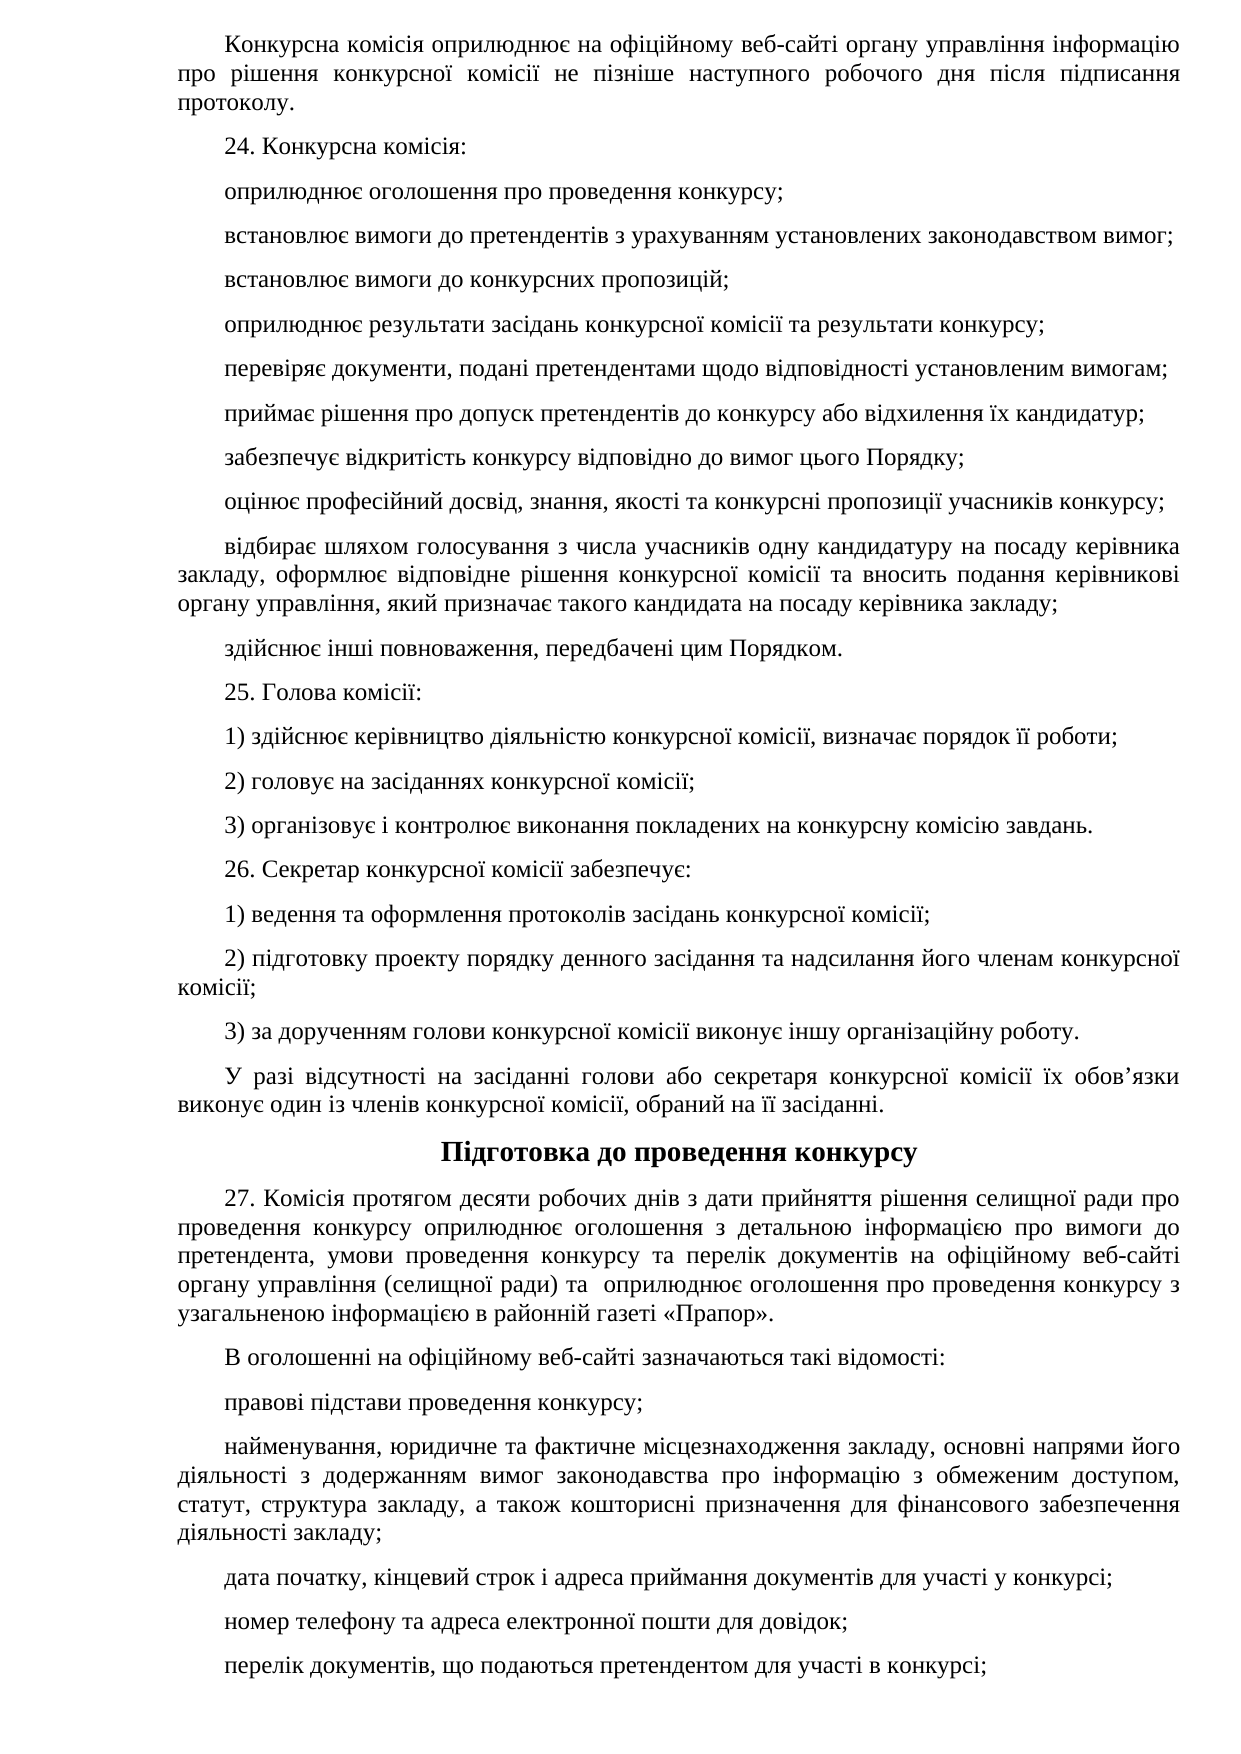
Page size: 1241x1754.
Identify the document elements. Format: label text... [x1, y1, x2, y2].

text 3) за дорученням голови конкурсної комісії виконує іншу організаційну роботу. [177, 1016, 1181, 1045]
text перевіряє документи, подані претендентами щодо відповідності установленим вимогам; [177, 353, 1181, 382]
text Підготовка до проведення конкурсу [224, 1134, 1134, 1167]
text 2) підготовку проекту порядку денного засідання та надсилання його членам конкурсної комісії; [177, 943, 1181, 1001]
text 1) ведення та оформлення протоколів засідань конкурсної комісії; [177, 899, 1181, 928]
text перелік документів, що подаються претендентом для участі в конкурсі; [177, 1651, 1181, 1679]
text В оголошенні на офіційному веб-сайті зазначаються такі відомості: [177, 1342, 1181, 1371]
text правові підстави проведення конкурсу; [177, 1387, 1181, 1416]
text встановлює вимоги до претендентів з урахуванням установлених законодавством вимог; [177, 220, 1181, 249]
text приймає рішення про допуск претендентів до конкурсу або відхилення їх кандидатур; [177, 398, 1181, 426]
text оприлюднює результати засідань конкурсної комісії та результати конкурсу; [177, 309, 1181, 338]
text 3) організовує і контролює виконання покладених на конкурсну комісію завдань. [177, 810, 1181, 839]
text оприлюднює оголошення про проведення конкурсу; [177, 176, 1181, 204]
text 25. Голова комісії: [177, 677, 1181, 706]
text здійснює інші повноваження, передбачені цим Порядком. [177, 633, 1181, 661]
text забезпечує відкритість конкурсу відповідно до вимог цього Порядку; [177, 442, 1181, 471]
text найменування, юридичне та фактичне місцезнаходження закладу, основні напрями його діяльності з додержанням вимог законодавства про інформацію з обмеженим доступом, статут, структура закладу, а також кошторисні призначення для фінансового забезпечення діяльності закладу; [177, 1431, 1181, 1546]
text У разі відсутності на засіданні голови або секретаря конкурсної комісії їх обов’язки виконує один із членів конкурсної комісії, обраний на її засіданні. [177, 1061, 1181, 1118]
text номер телефону та адреса електронної пошти для довідок; [177, 1606, 1181, 1635]
text оцінює професійний досвід, знання, якості та конкурсні пропозиції учасників конкурсу; [177, 486, 1181, 515]
text 1) здійснює керівництво діяльністю конкурсної комісії, визначає порядок її роботи; [177, 721, 1181, 750]
text 27. Комісія протягом десяти робочих днів з дати прийняття рішення селищної ради про проведення конкурсу оприлюднює оголошення з детальною інформацією про вимоги до претендента, умови проведення конкурсу та перелік документів на офіційному веб-сайті органу управління (селищної ради) та оприлюднює оголошення про проведення конкурсу з узагальненою інформацією в районній газеті «Прапор». [177, 1183, 1181, 1327]
text відбирає шляхом голосування з числа учасників одну кандидатуру на посаду керівника закладу, оформлює відповідне рішення конкурсної комісії та вносить подання керівникові органу управління, який призначає такого кандидата на посаду керівника закладу; [177, 531, 1181, 617]
text 24. Конкурсна комісія: [177, 131, 1181, 160]
text встановлює вимоги до конкурсних пропозицій; [177, 264, 1181, 293]
text Конкурсна комісія оприлюднює на офіційному веб-сайті органу управління інформацію про рішення конкурсної комісії не пізніше наступного робочого дня після підписання протоколу. [177, 29, 1181, 116]
text 26. Секретар конкурсної комісії забезпечує: [177, 854, 1181, 883]
text 2) головує на засіданнях конкурсної комісії; [177, 766, 1181, 794]
text дата початку, кінцевий строк і адреса приймання документів для участі у конкурсі; [177, 1562, 1181, 1591]
